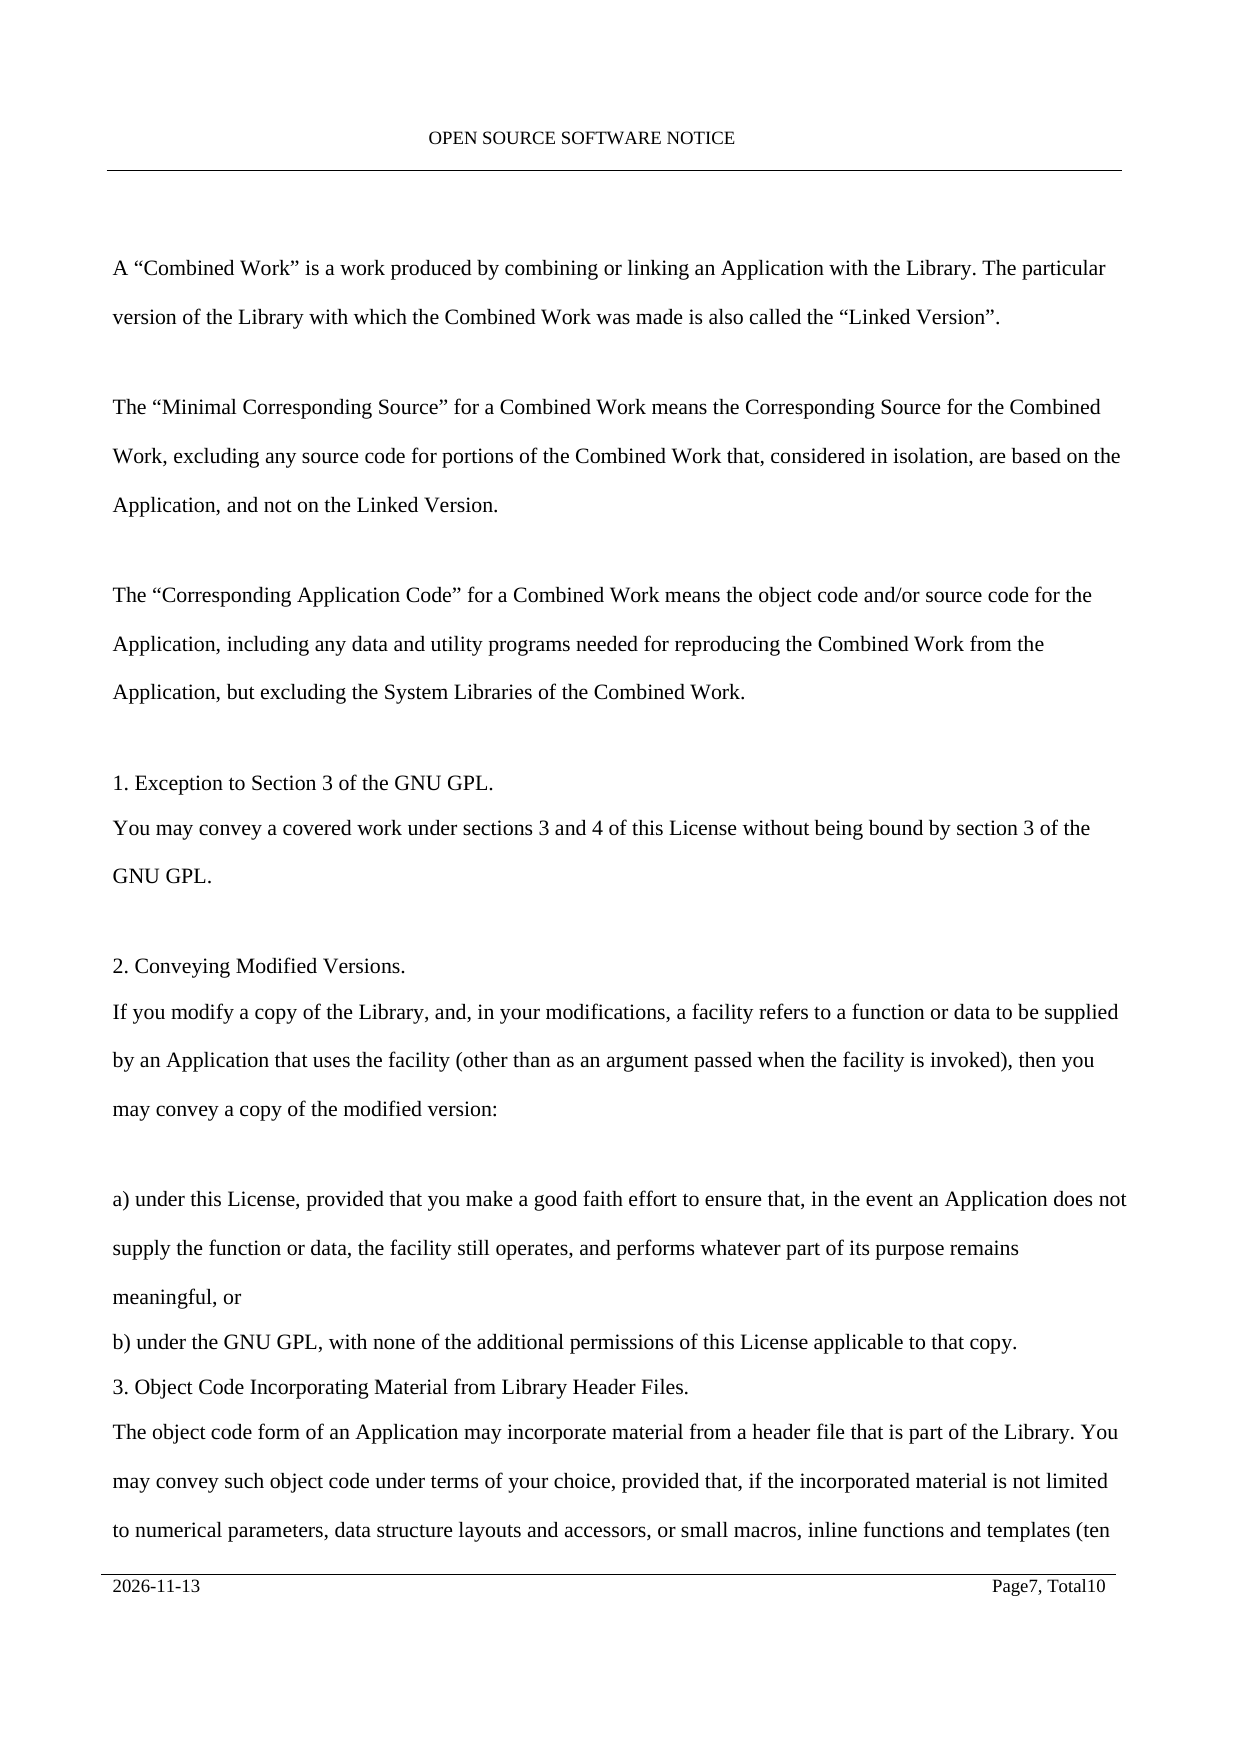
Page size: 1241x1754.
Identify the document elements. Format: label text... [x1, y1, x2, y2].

text a) under this License, provided that you make a good faith effort to ensure that, in the event an Application does not supply the function or data, the facility still operates, and performs whatever part of its purpose remains meaningful, or [112, 1183, 1128, 1313]
text 1. Exception to Section 3 of the GNU GPL. [112, 766, 1128, 798]
text A “Combined Work” is a work produced by combining or linking an Application with the Library. The particular version of the Library with which the Combined Work was made is also called the “Linked Version”. [112, 251, 1128, 333]
text 2. Conveying Modified Versions. [112, 950, 1128, 982]
text You may convey a covered work under sections 3 and 4 of this License without being bound by section 3 of the GNU GPL. [112, 811, 1128, 892]
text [112, 1416, 1128, 1546]
text 3. Object Code Incorporating Material from Library Header Files. [112, 1370, 1128, 1403]
text The “Corresponding Application Code” for a Combined Work means the object code and/or source code for the Application, including any data and utility programs needed for reproducing the Combined Work from the Application, but excluding the System Libraries of the Combined Work. [112, 578, 1128, 708]
text The “Minimal Corresponding Source” for a Combined Work means the Corresponding Source for the Combined Work, excluding any source code for portions of the Combined Work that, considered in isolation, are based on the Application, and not on the Linked Version. [112, 390, 1128, 520]
text b) under the GNU GPL, with none of the additional permissions of this License applicable to that copy. [112, 1325, 1128, 1358]
text If you modify a copy of the Library, and, in your modifications, a facility refers to a function or data to be supplied by an Application that uses the facility (other than as an argument passed when the facility is invoked), then you may convey a copy of the modified version: [112, 995, 1128, 1125]
